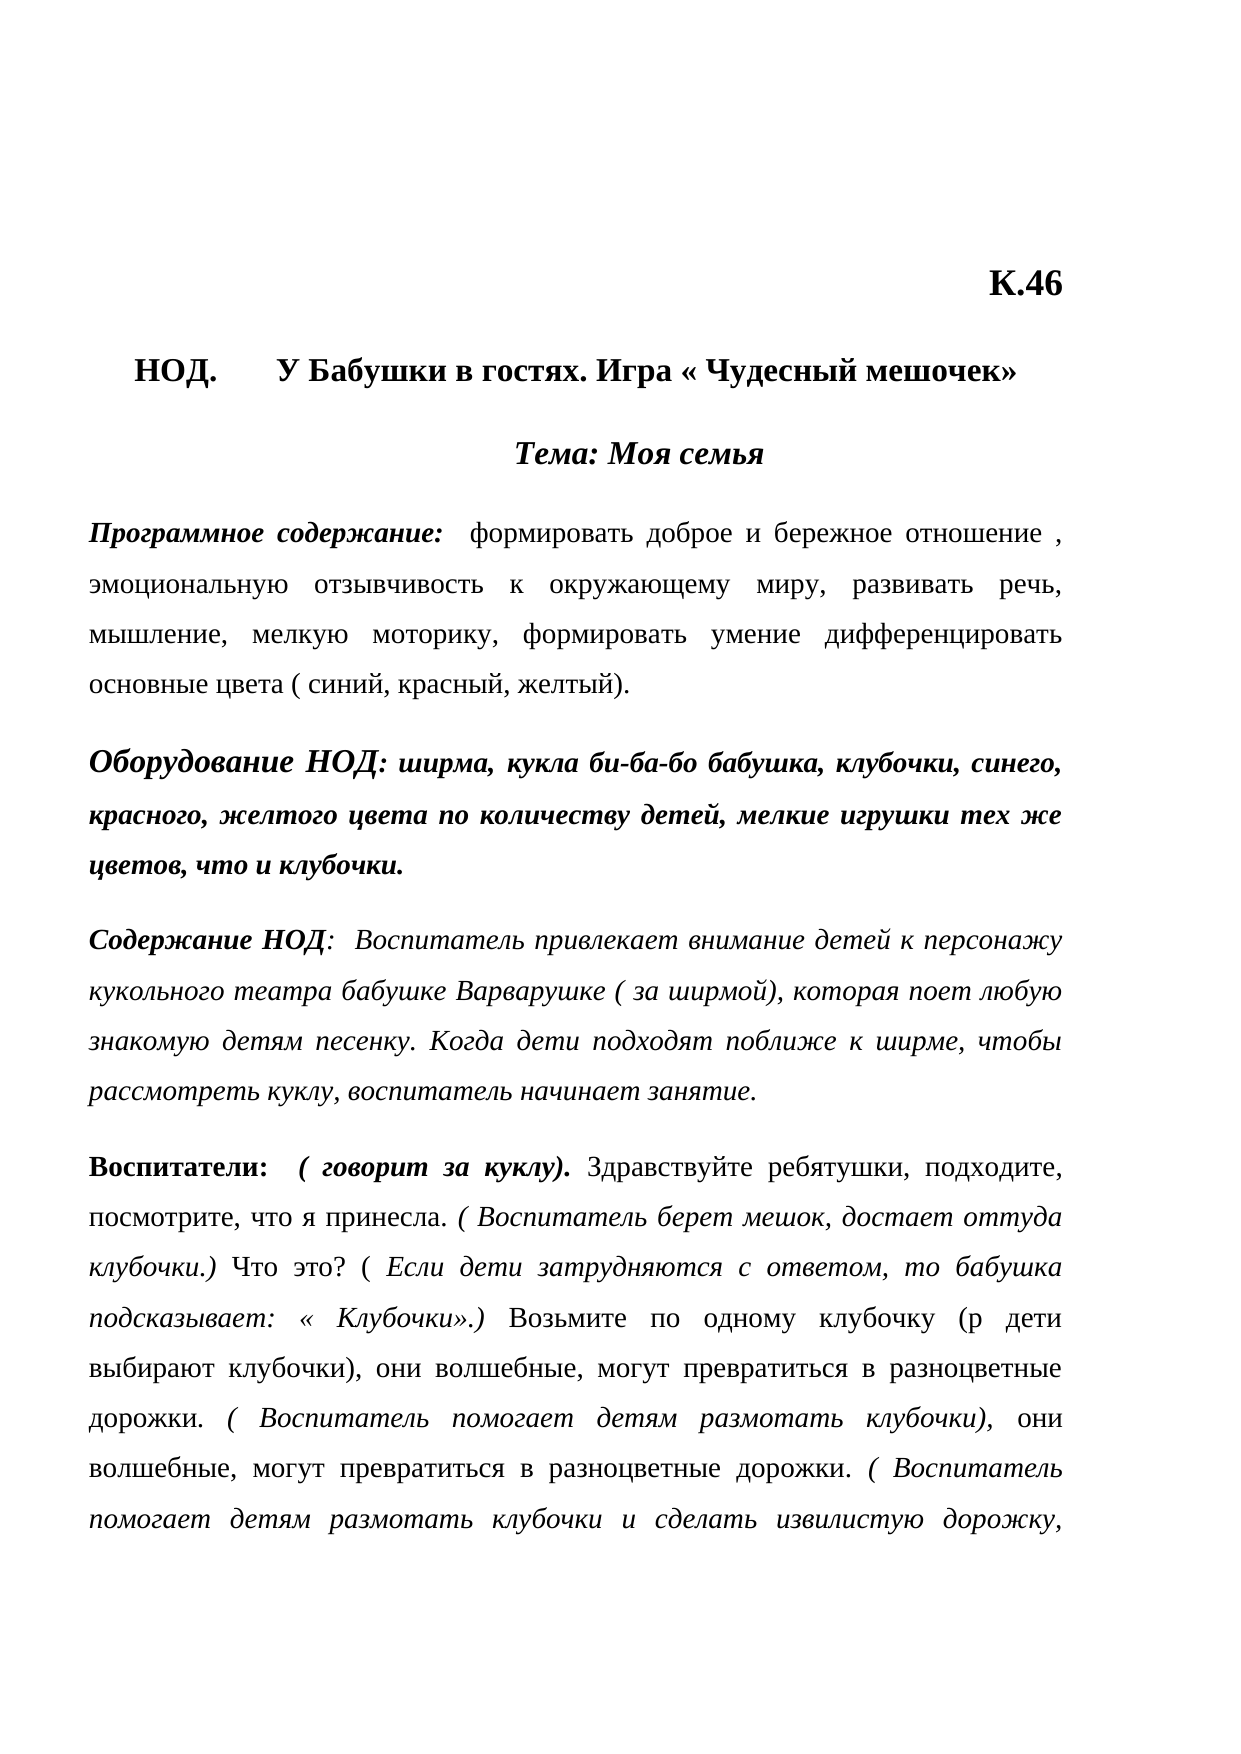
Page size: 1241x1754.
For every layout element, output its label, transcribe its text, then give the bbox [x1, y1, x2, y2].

text К.46 [89, 261, 1063, 304]
text НОД. У Бабушки в гостях. Игра « Чудесный мешочек» [89, 351, 1063, 389]
text Оборудование НОД: ширма, кукла би-ба-бо бабушка, клубочки, синего, красного, желтого цвета по количеству детей, мелкие игрушки тех же цветов, что и клубочки. [89, 742, 1063, 881]
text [89, 1149, 1063, 1534]
text Тема: Моя семья [89, 433, 1063, 471]
text Программное содержание: формировать доброе и бережное отношение , эмоциональную отзывчивость к окружающему миру, развивать речь, мышление, мелкую моторику, формировать умение дифференцировать основные цвета ( синий, красный, желтый). [89, 516, 1063, 700]
text Содержание НОД: Воспитатель привлекает внимание детей к персонажу кукольного театра бабушке Варварушке ( за ширмой), которая поет любую знакомую детям песенку. Когда дети подходят поближе к ширме, чтобы рассмотреть куклу, воспитатель начинает занятие. [89, 922, 1063, 1107]
